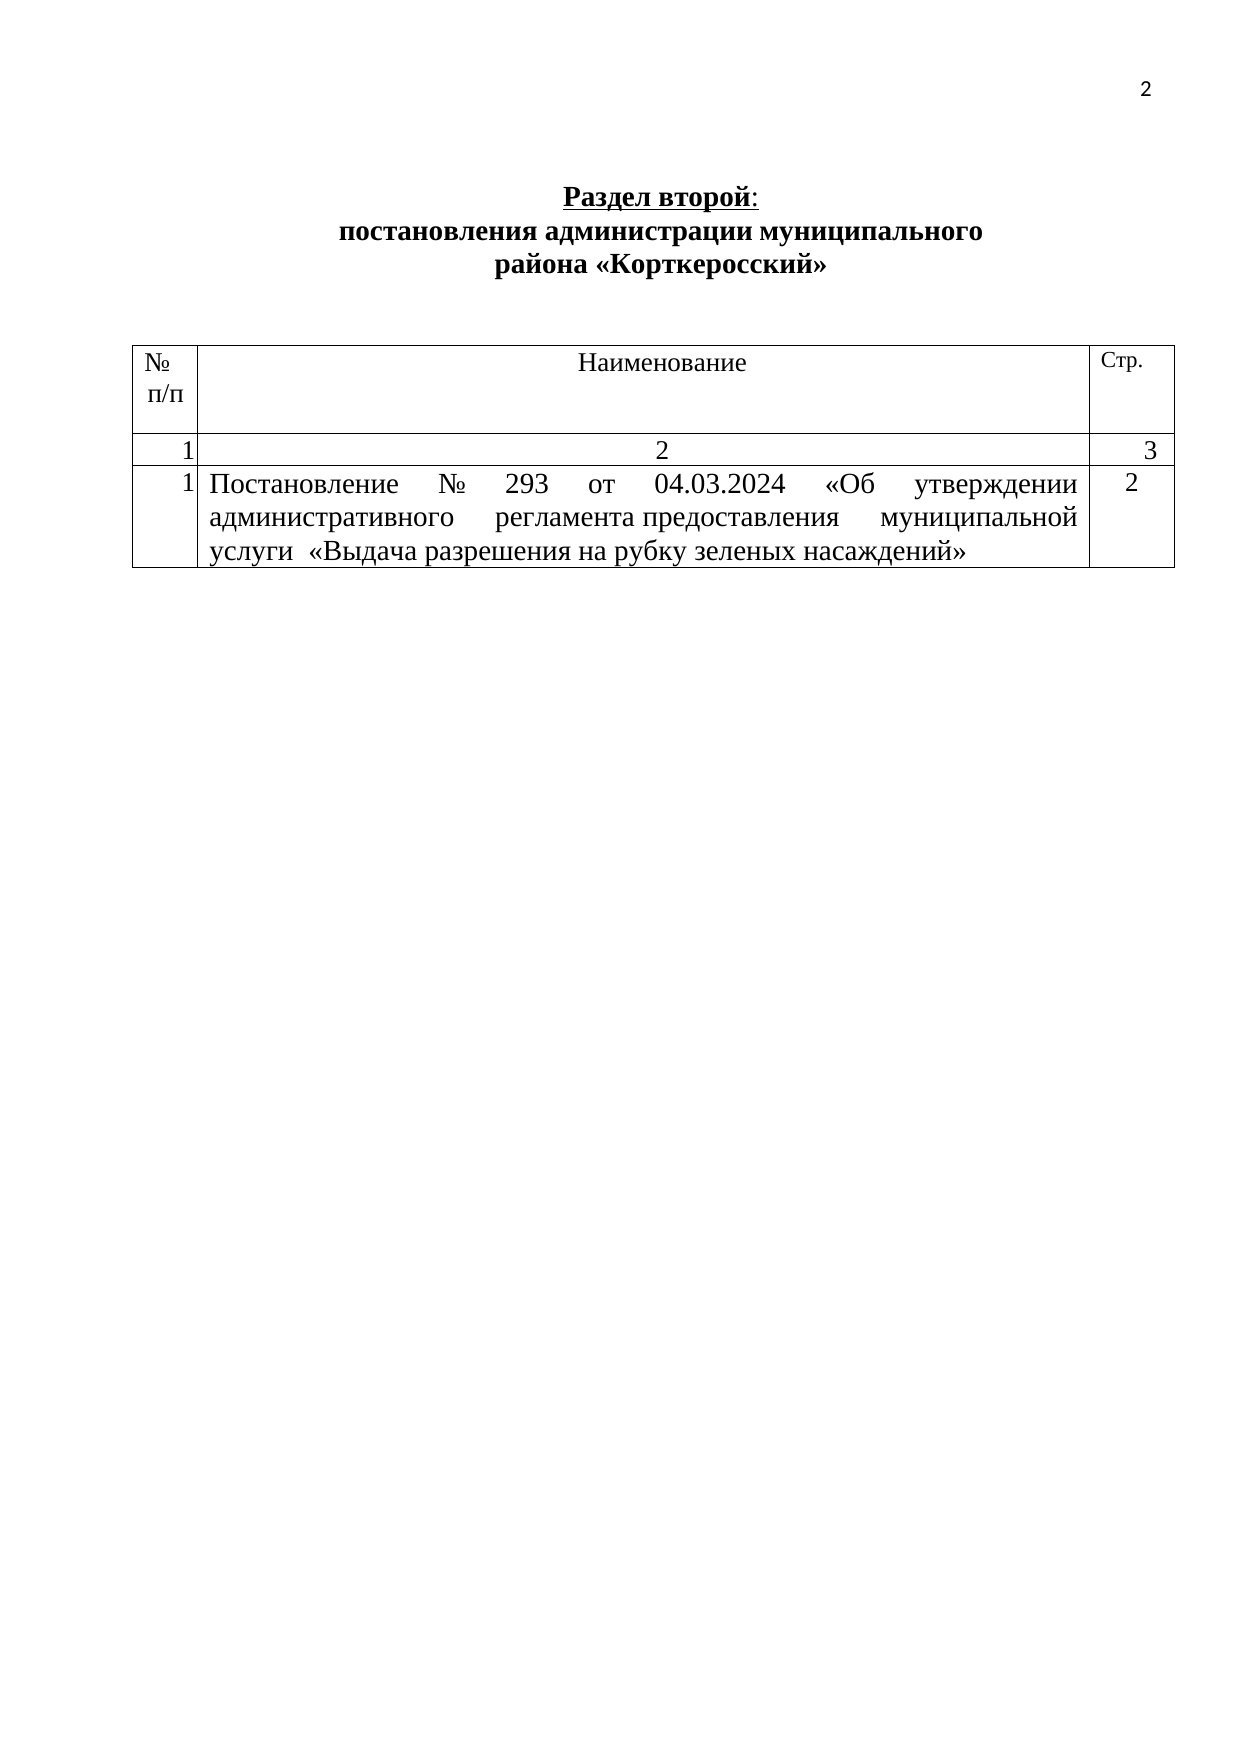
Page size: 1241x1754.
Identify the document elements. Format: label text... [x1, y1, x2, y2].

text района «Корткеросский» [170, 247, 1152, 280]
table_cell Постановление № 293 от 04.03.2024 «Об утверждении административного регламента предоставления муниципальной услуги «Выдача разрешения на рубку зеленых насаждений» [198, 466, 1089, 567]
table_cell 1 [133, 466, 197, 567]
table_header № п/п [133, 346, 197, 433]
table_header Стр. [1090, 346, 1174, 433]
table_cell 3 [1090, 434, 1174, 465]
table_cell 1 [133, 434, 197, 465]
text постановления администрации муниципального [170, 213, 1152, 247]
text Раздел второй: [170, 179, 1152, 213]
table_cell 2 [198, 434, 1089, 465]
table_cell 2 [1090, 466, 1174, 567]
table_header Наименование [198, 346, 1089, 433]
